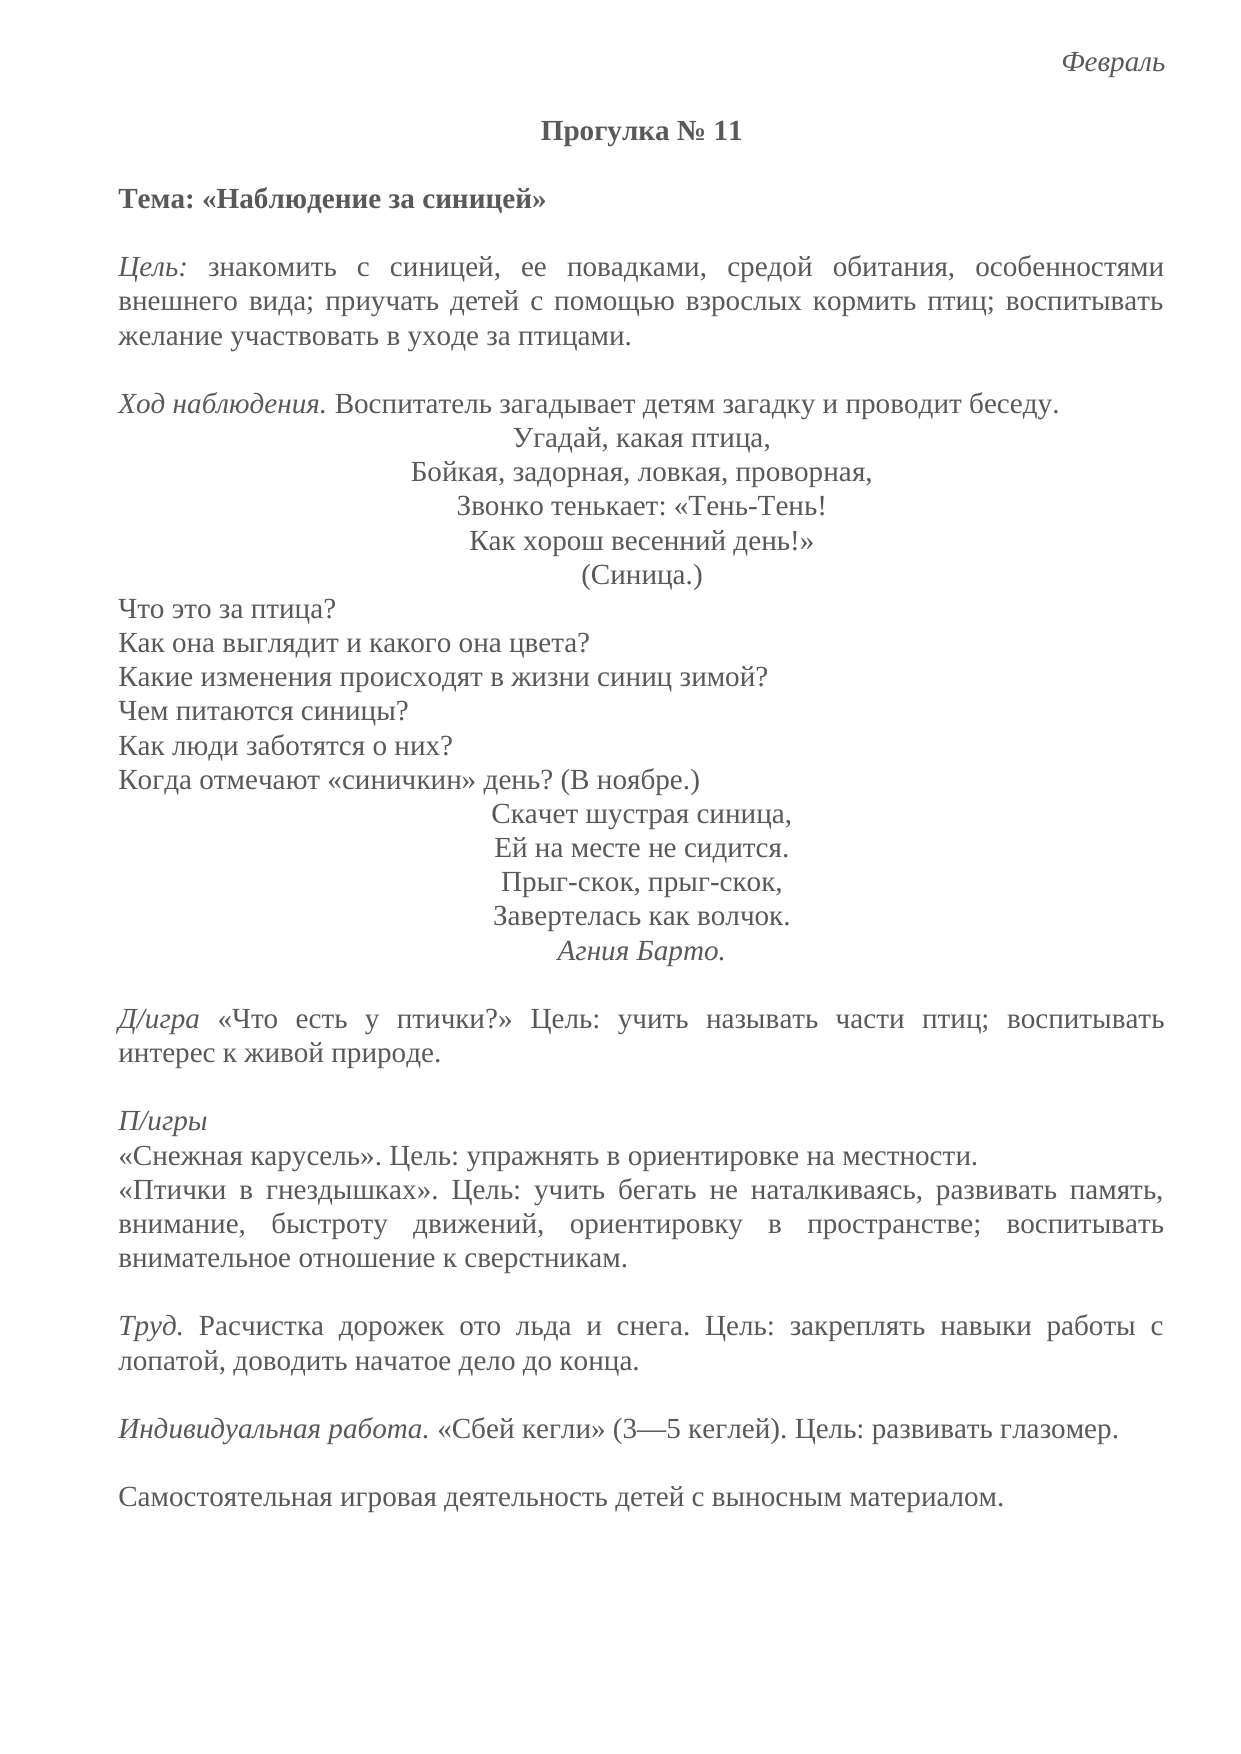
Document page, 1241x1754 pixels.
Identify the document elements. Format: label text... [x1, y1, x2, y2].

text (Синица.) [118, 556, 1165, 590]
text Труд. Расчистка дорожек ото льда и снега. Цель: закреплять навыки работы с лопатой, доводить начатое дело до конца. [118, 1308, 1165, 1376]
text Ход наблюдения. Воспитатель загадывает детям загадку и проводит беседу. [118, 385, 1165, 419]
text Агния Барто. [118, 932, 1165, 966]
text Завертелась как волчок. [118, 898, 1165, 932]
text Какие изменения происходят в жизни синиц зимой? [118, 659, 1165, 693]
text Прыг-скок, прыг-скок, [118, 864, 1165, 898]
text Самостоятельная игровая деятельность детей с выносным материалом. [118, 1479, 1165, 1513]
text Что это за птица? [118, 590, 1165, 624]
text Прогулка № 11 [118, 112, 1165, 146]
text Когда отмечают «синичкин» день? (В ноябре.) [118, 761, 1165, 795]
text Ей на месте не сидится. [118, 829, 1165, 864]
text Как хорош весенний день!» [118, 522, 1165, 556]
text Как люди заботятся о них? [118, 727, 1165, 761]
text Угадай, какая птица, [118, 419, 1165, 454]
text Чем питаются синицы? [118, 693, 1165, 727]
text Тема: «Наблюдение за синицей» [118, 180, 1165, 214]
text Звонко тенькает: «Тень-Тень! [118, 488, 1165, 522]
text Февраль [118, 44, 1165, 78]
text «Снежная карусель». Цель: упражнять в ориентировке на местности. [118, 1137, 1165, 1171]
text Бойкая, задорная, ловкая, проворная, [118, 454, 1165, 488]
text Индивидуальная работа. «Сбей кегли» (3—5 кеглей). Цель: развивать глазомер. [118, 1410, 1165, 1444]
text Скачет шустрая синица, [118, 795, 1165, 829]
text Как она выглядит и какого она цвета? [118, 624, 1165, 659]
text П/игры [118, 1103, 1165, 1137]
text «Птички в гнездышках». Цель: учить бегать не наталкиваясь, развивать память, внимание, быстроту движений, ориентировку в пространстве; воспитывать внимательное отношение к сверстникам. [118, 1171, 1165, 1274]
text Цель: знакомить с синицей, ее повадками, средой обитания, особенностями внешнего вида; приучать детей с помощью взрослых кормить птиц; воспитывать желание участвовать в уходе за птицами. [118, 249, 1165, 351]
text Д/игра «Что есть у птички?» Цель: учить называть части птиц; воспитывать интерес к живой природе. [118, 1000, 1165, 1069]
